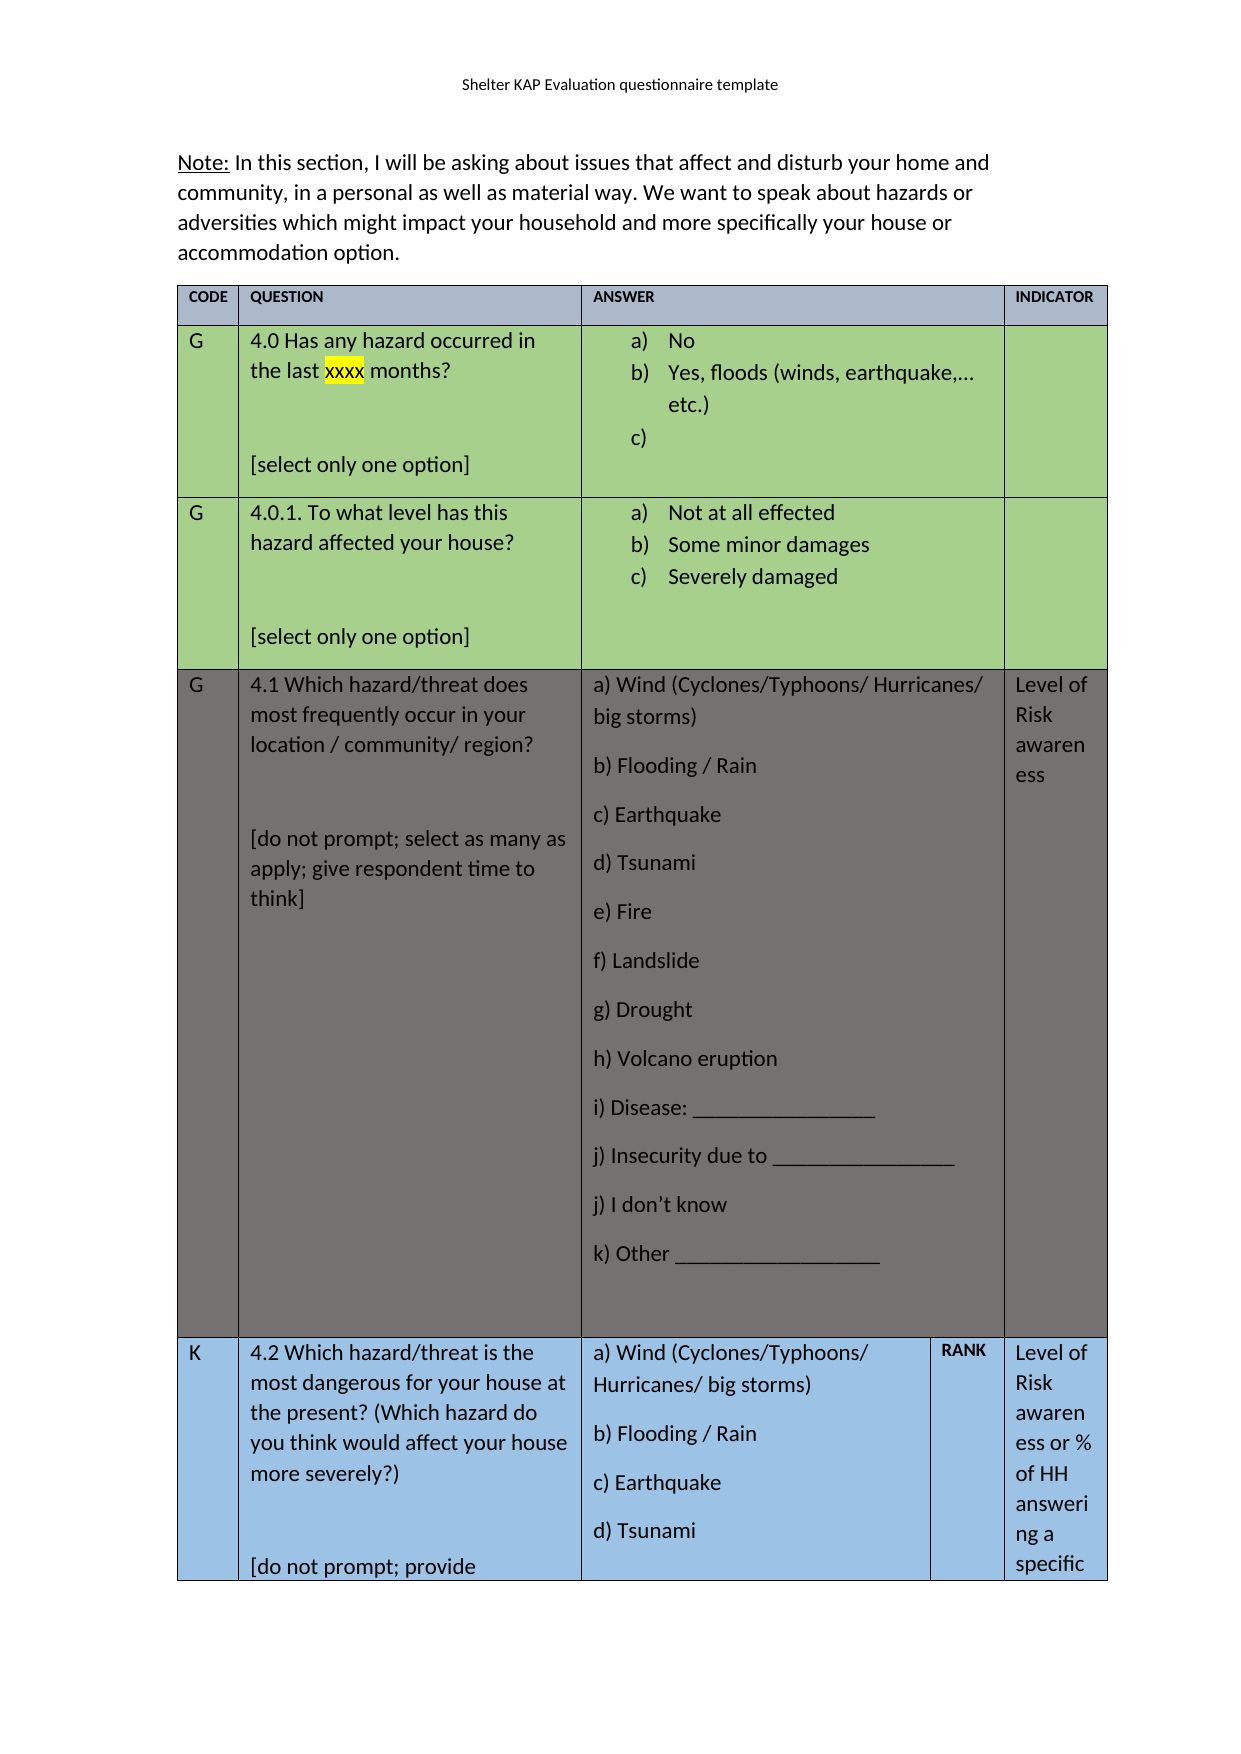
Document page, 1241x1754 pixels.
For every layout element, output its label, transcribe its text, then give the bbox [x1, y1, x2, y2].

table_cell a) Wind (Cyclones/Typhoons/ Hurricanes/ big storms) b) Flooding / Rain c) Earthquake d) Tsunami e) Fire f) Landslide g) Drought h) Volcano eruption i) Disease: ________________ j) Insecurity due to ________________ j) I don’t know k) Other __________________ [582, 670, 1004, 1337]
table_cell K [178, 1338, 238, 1580]
text Note: In this section, I will be asking about issues that affect and disturb your home and community, in a personal as well as material way. We want to speak about hazards or adversities which might impact your household and more specifically your house or accommodation option. [177, 148, 1063, 266]
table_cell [582, 1338, 930, 1580]
table_cell RANK [931, 1338, 1004, 1580]
table_cell 4.0.1. To what level has this hazard affected your house? [select only one option] [239, 498, 581, 669]
table_header INDICATOR [1005, 286, 1107, 325]
table_cell [1005, 326, 1107, 497]
table_cell 4.1 Which hazard/threat does most frequently occur in your location / community/ region? [do not prompt; select as many as apply; give respondent time to think] [239, 670, 581, 1337]
table_header CODE [178, 286, 238, 325]
table_cell Not at all effected Some minor damages Severely damaged [582, 498, 1004, 669]
table_cell G [178, 670, 238, 1337]
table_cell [1005, 1338, 1107, 1580]
table_header QUESTION [239, 286, 581, 325]
table_cell 4.0 Has any hazard occurred in the last xxxx months? [select only one option] [239, 326, 581, 497]
table_cell G [178, 326, 238, 497]
table_cell Level of Risk awareness [1005, 670, 1107, 1337]
table_cell No Yes, floods (winds, earthquake,…etc.) [582, 326, 1004, 497]
table_cell G [178, 498, 238, 669]
table_header ANSWER [582, 286, 1004, 325]
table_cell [239, 1338, 581, 1580]
table_cell [1005, 498, 1107, 669]
